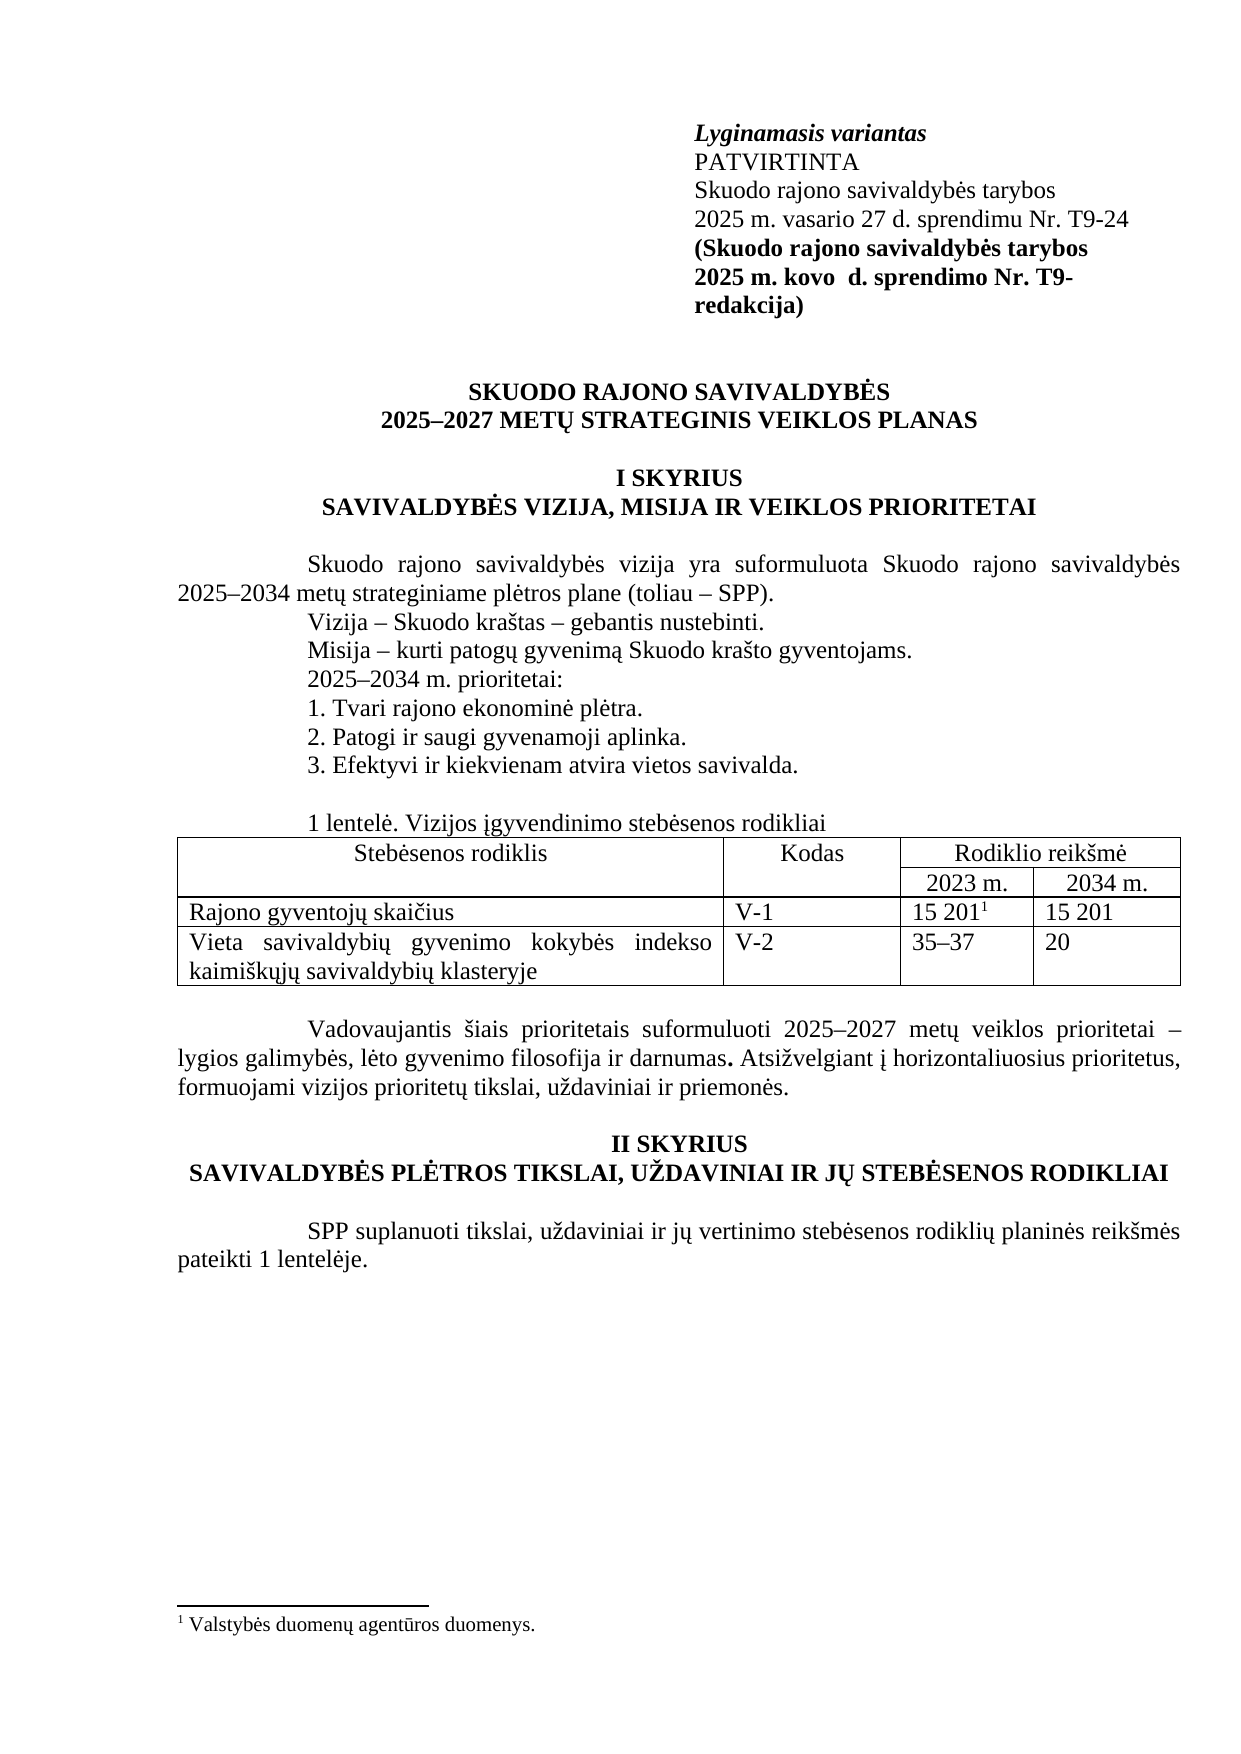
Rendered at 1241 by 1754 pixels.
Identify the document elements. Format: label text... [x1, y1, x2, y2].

text 2. Patogi ir saugi gyvenamoji aplinka. [177, 722, 1181, 751]
table_header Kodas [724, 838, 900, 896]
text 1. Tvari rajono ekonominė plėtra. [177, 693, 1181, 722]
table_header Stebėsenos rodiklis [178, 838, 723, 896]
text SAVIVALDYBĖS VIZIJA, MISIJA IR VEIKLOS PRIORITETAI [177, 492, 1181, 521]
text redakcija) [694, 291, 1181, 319]
text 2025–2034 m. prioritetai: [177, 664, 1181, 693]
text Vadovaujantis šiais prioritetais suformuluoti 2025–2027 metų veiklos prioritetai – lygios galimybės, lėto gyvenimo filosofija ir darnumas. Atsižvelgiant į horizontaliuosius prioritetus, formuojami vizijos prioritetų tikslai, uždaviniai ir priemonės. [177, 1014, 1181, 1101]
text (Skuodo rajono savivaldybės tarybos [694, 233, 1181, 262]
text SKUODO RAJONO SAVIVALDYBĖS [177, 377, 1181, 406]
text I SKYRIUS [177, 463, 1181, 492]
text PATVIRTINTA [694, 147, 1181, 176]
table_cell 2034 m. [1034, 868, 1180, 896]
table_cell 2023 m. [901, 868, 1033, 896]
text 1 lentelė. Vizijos įgyvendinimo stebėsenos rodikliai [177, 808, 1181, 837]
text Lyginamasis variantas [694, 118, 1181, 147]
table_cell Rajono gyventojų skaičius [178, 898, 723, 926]
table_cell 20 [1034, 927, 1180, 985]
text 2025–2027 METŲ STRATEGINIS VEIKLOS PLANAS [177, 406, 1181, 434]
text Misija – kurti patogų gyvenimą Skuodo krašto gyventojams. [177, 636, 1181, 664]
text Skuodo rajono savivaldybės tarybos [694, 176, 1181, 204]
text II SKYRIUS [177, 1129, 1181, 1158]
table_cell V-1 [724, 898, 900, 926]
table_cell 15 201 [901, 898, 1033, 926]
table_cell V-2 [724, 927, 900, 985]
table_header Rodiklio reikšmė [901, 838, 1180, 867]
table_cell 15 201 [1034, 898, 1180, 926]
text 2025 m. kovo d. sprendimo Nr. T9- [694, 262, 1181, 291]
text SAVIVALDYBĖS PLĖTROS TIKSLAI, UŽDAVINIAI IR JŲ STEBĖSENOS RODIKLIAI [177, 1158, 1181, 1187]
text 2025 m. vasario 27 d. sprendimu Nr. T9-24 [694, 204, 1181, 233]
text 3. Efektyvi ir kiekvienam atvira vietos savivalda. [177, 751, 1181, 779]
text SPP suplanuoti tikslai, uždaviniai ir jų vertinimo stebėsenos rodiklių planinės reikšmės pateikti 1 lentelėje. [177, 1216, 1181, 1273]
table_cell 35–37 [901, 927, 1033, 985]
text Skuodo rajono savivaldybės vizija yra suformuluota Skuodo rajono savivaldybės 2025–2034 metų strateginiame plėtros plane (toliau – SPP). [177, 549, 1181, 607]
text Vizija – Skuodo kraštas – gebantis nustebinti. [177, 607, 1181, 636]
table_cell Vieta savivaldybių gyvenimo kokybės indekso kaimiškųjų savivaldybių klasteryje [178, 927, 723, 985]
